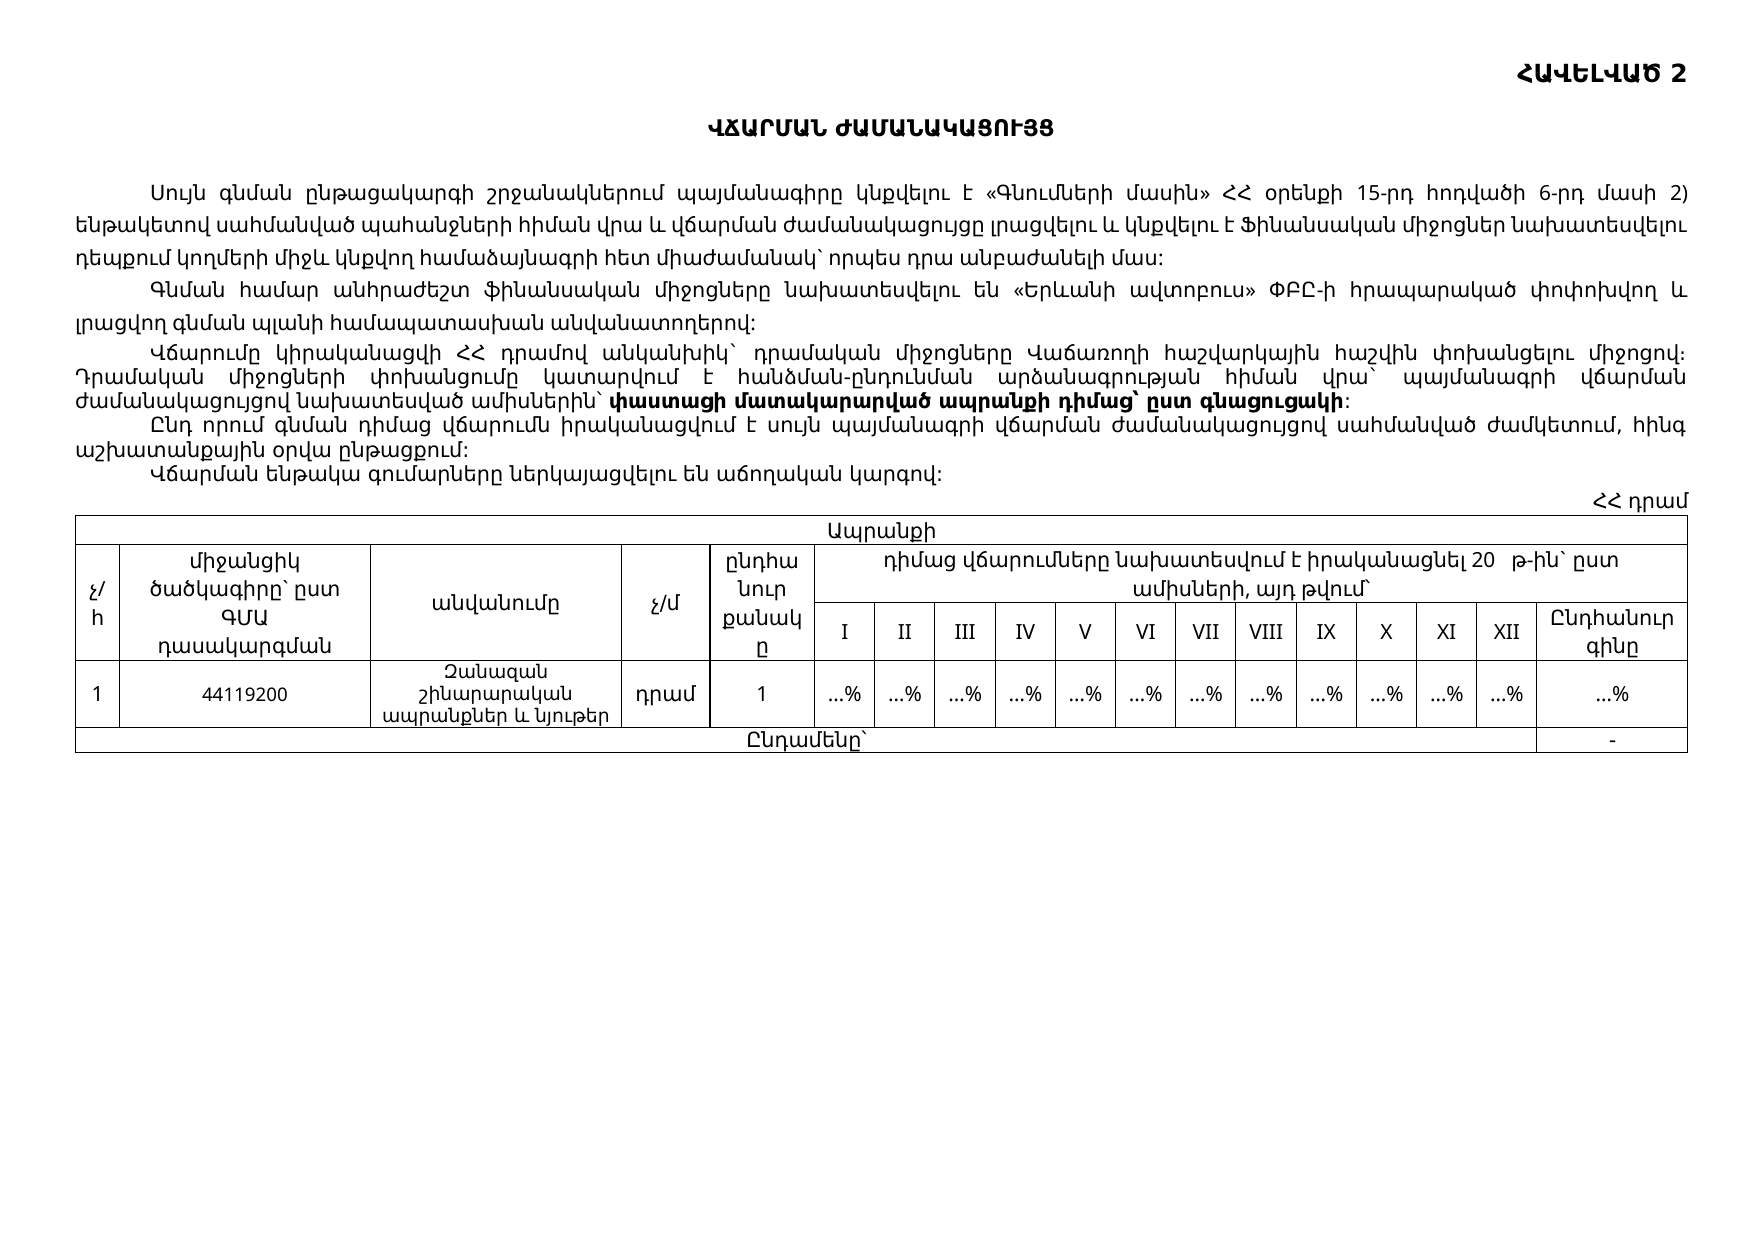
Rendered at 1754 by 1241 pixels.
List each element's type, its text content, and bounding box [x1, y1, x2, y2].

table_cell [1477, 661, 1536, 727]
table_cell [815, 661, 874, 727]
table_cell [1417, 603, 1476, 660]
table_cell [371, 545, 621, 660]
text Սույն գնման ընթացակարգի շրջանակներում պայմանագիրը կնքվելու է «Գնումների մասին» ՀՀ օրենքի 15-րդ հոդվածի 6-րդ մասի 2) ենթակետով սահմանված պահանջների հիման վրա և վճարման ժամանակացույցը լրացվելու և կնքվելու է Ֆինանսական միջոցներ նախատեսվելու դեպքում կողմերի միջև կնքվող համաձայնագրի հետ միաժամանակ` որպես դրա անբաժանելի մաս: [75, 178, 1688, 271]
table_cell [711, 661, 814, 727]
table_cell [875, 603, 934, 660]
text Վճարումը կիրականացվի ՀՀ դրամով անկանխիկ` դրամական միջոցները Վաճառողի հաշվարկային հաշվին փոխանցելու միջոցով։ Դրամական միջոցների փոխանցումը կատարվում է հանձման-ընդունման արձանագրության հիման վրա` պայմանագրի վճարման ժամանակացույցով նախատեսված ամիսներին՝ փաստացի մատակարարված ապրանքի դիմաց՝ ըստ գնացուցակի: [75, 341, 1688, 413]
text Ընդ որում գնման դիմաց վճարումն իրականացվում է սույն պայմանագրի վճարման ժամանակացույցով սահմանված ժամկետում, հինգ աշխատանքային օրվա ընթացքում: [75, 413, 1688, 462]
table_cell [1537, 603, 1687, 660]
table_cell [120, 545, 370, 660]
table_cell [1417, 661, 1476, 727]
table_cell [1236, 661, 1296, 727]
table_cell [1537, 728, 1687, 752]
text ՀՀ դրամ [75, 486, 1688, 515]
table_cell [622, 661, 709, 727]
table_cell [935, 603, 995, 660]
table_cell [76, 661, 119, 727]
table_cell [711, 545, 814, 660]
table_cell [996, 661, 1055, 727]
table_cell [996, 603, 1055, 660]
text Վճարման ենթակա գումարները ներկայացվելու են աճողական կարգով: [75, 462, 1688, 486]
text ՎՃԱՐՄԱՆ ԺԱՄԱՆԱԿԱՑՈՒՅՑ [75, 115, 1687, 142]
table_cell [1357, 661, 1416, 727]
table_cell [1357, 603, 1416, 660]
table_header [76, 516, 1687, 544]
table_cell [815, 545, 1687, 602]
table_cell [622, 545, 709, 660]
text Գնման համար անհրաժեշտ ֆինանսական միջոցները նախատեսվելու են «Երևանի ավտոբուս» ՓԲԸ-ի հրապարակած փոփոխվող և լրացվող գնման պլանի համապատասխան անվանատողերով: [75, 275, 1688, 336]
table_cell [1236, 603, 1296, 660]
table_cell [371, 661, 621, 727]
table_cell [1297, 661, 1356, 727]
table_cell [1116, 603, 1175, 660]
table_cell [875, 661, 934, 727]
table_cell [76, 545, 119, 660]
text ՀԱՎԵԼՎԱԾ 2 [75, 59, 1687, 88]
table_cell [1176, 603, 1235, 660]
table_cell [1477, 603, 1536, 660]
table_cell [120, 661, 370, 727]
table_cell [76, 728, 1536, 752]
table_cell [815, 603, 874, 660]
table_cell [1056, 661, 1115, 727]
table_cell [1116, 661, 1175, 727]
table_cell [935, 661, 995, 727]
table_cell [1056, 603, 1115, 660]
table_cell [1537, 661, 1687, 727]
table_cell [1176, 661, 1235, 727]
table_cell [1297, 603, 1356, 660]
